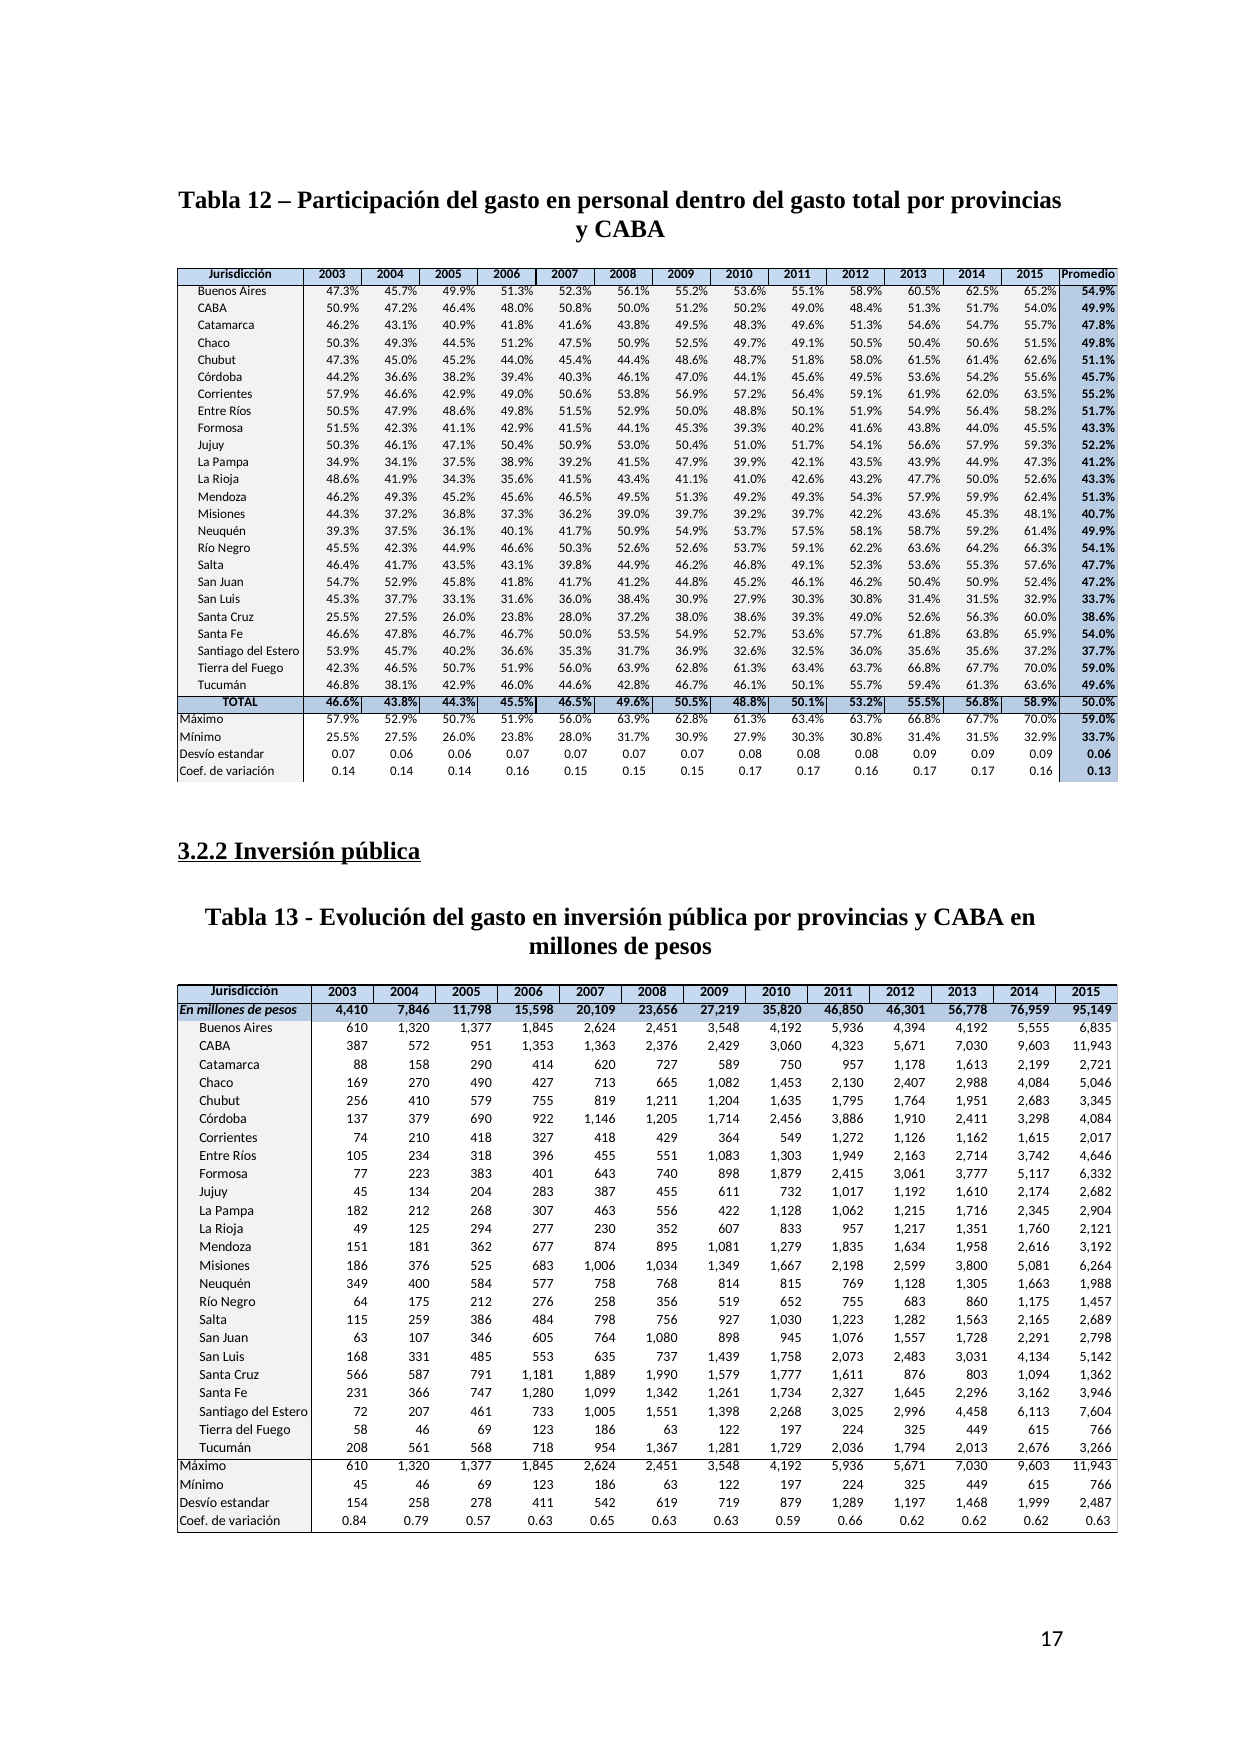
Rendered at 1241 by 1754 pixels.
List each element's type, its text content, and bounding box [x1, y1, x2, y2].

text Tabla 12 – Participación del gasto en personal dentro del gasto total por provincias y CABA [177, 185, 1063, 243]
text Tabla 13 - Evolución del gasto en inversión pública por provincias y CABA en millones de pesos [177, 902, 1063, 959]
text 3.2.2 Inversión pública [177, 836, 1063, 864]
